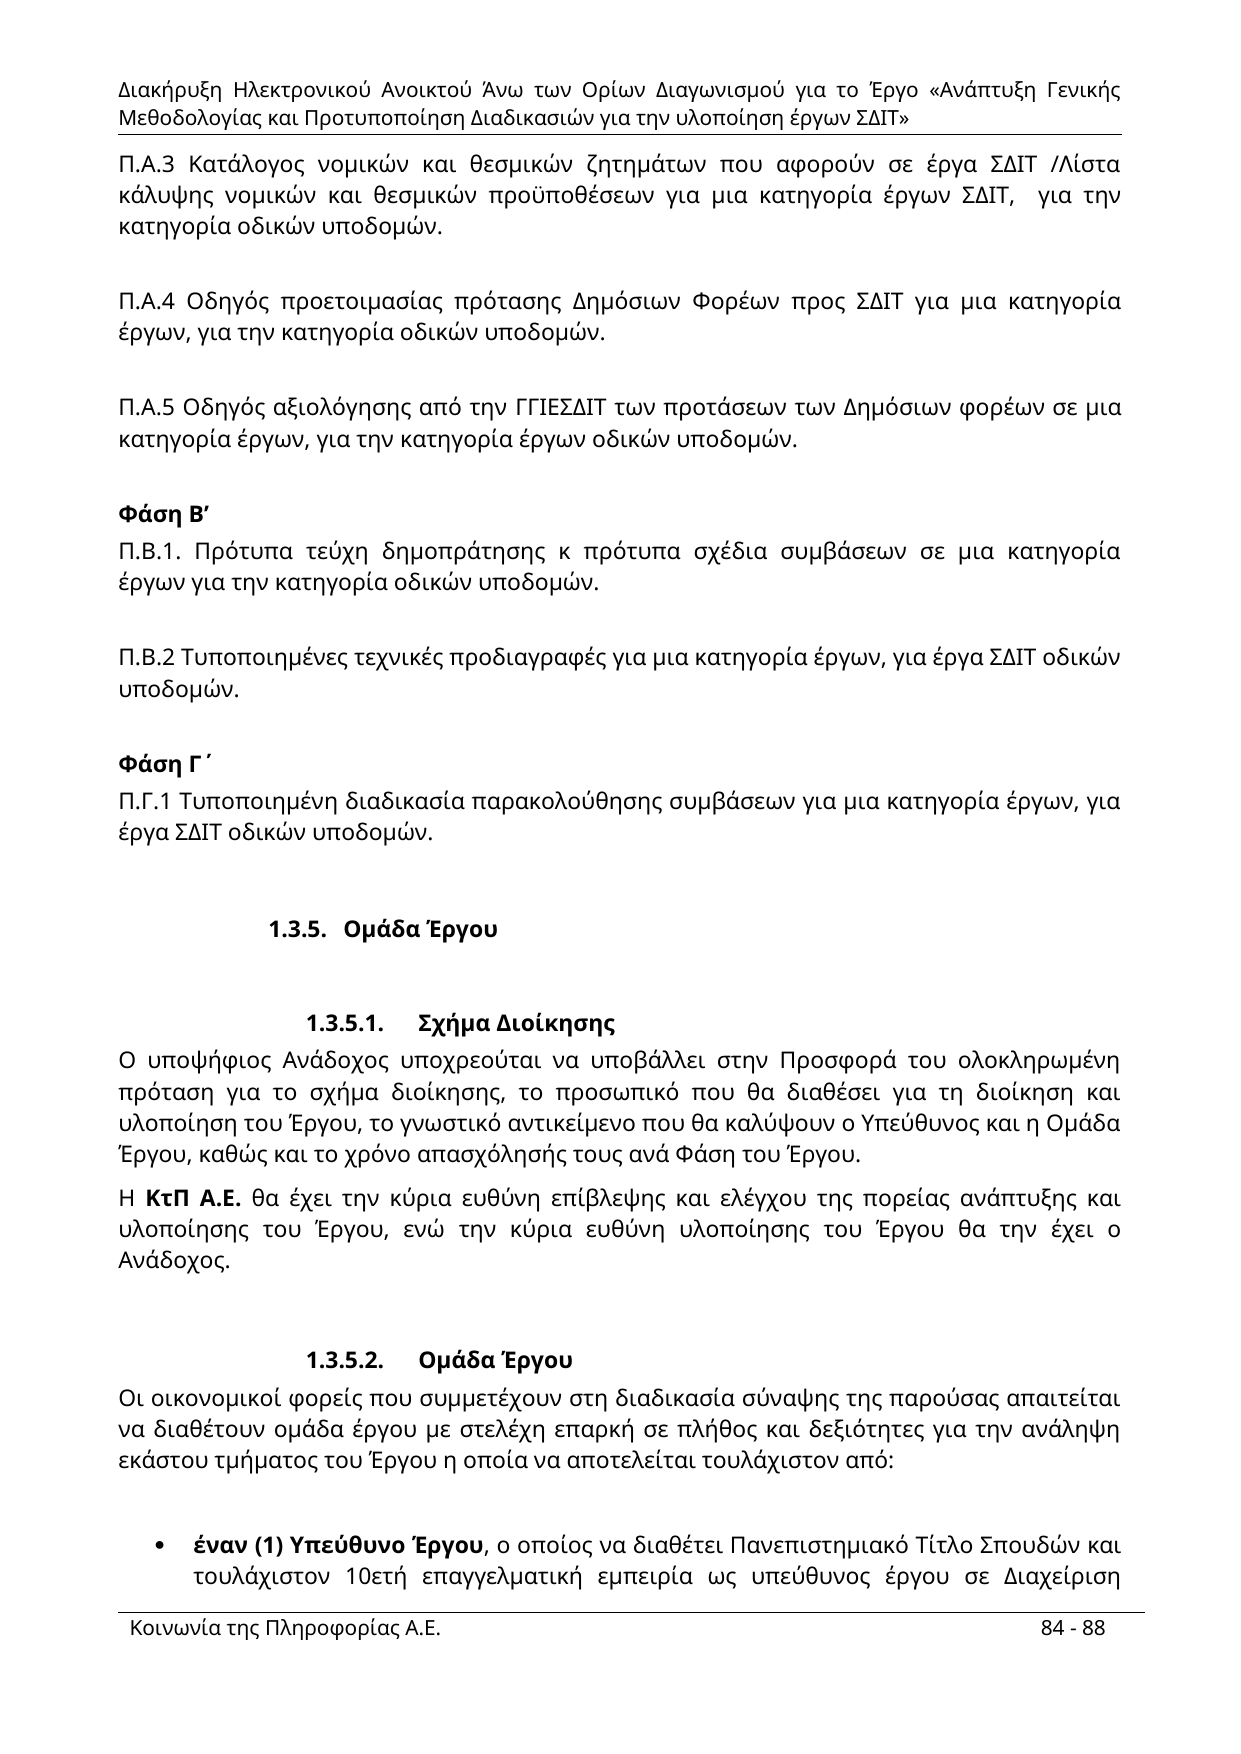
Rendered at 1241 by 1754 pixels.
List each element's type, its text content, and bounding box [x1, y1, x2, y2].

text Ο υποψήφιος Ανάδοχος υποχρεούται να υποβάλλει στην Προσφορά του ολοκληρωμένη πρόταση για το σχήμα διοίκησης, το προσωπικό που θα διαθέσει για τη διοίκηση και υλοποίηση του Έργου, το γνωστικό αντικείμενο που θα καλύψουν ο Υπεύθυνος και η Ομάδα Έργου, καθώς και το χρόνο απασχόλησής τους ανά Φάση του Έργου. [118, 1044, 1122, 1169]
list Οι οικονομικοί φορείς που συμμετέχουν στη διαδικασία σύναψης της παρούσας απαιτείται να διαθέτουν ομάδα έργου με στελέχη επαρκή σε πλήθος και δεξιότητες για την ανάληψη εκάστου τμήματος του Έργου η οποία να αποτελείται τουλάχιστον από: [118, 1382, 1122, 1476]
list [156, 1528, 1122, 1591]
text Π.Α.3 Κατάλογος νομικών και θεσμικών ζητημάτων που αφορούν σε έργα ΣΔΙΤ /Λίστα κάλυψης νομικών και θεσμικών προϋποθέσεων για μια κατηγορία έργων ΣΔΙΤ, για την κατηγορία οδικών υποδομών. [118, 147, 1122, 241]
text Π.Β.1. Πρότυπα τεύχη δημοπράτησης κ πρότυπα σχέδια συμβάσεων σε μια κατηγορία έργων για την κατηγορία οδικών υποδομών. [118, 535, 1122, 597]
text Π.Α.5 Οδηγός αξιολόγησης από την ΓΓΙΕΣΔΙΤ των προτάσεων των Δημόσιων φορέων σε μια κατηγορία έργων, για την κατηγορία έργων οδικών υποδομών. [118, 391, 1122, 454]
text Π.Γ.1 Τυποποιημένη διαδικασία παρακολούθησης συμβάσεων για μια κατηγορία έργων, για έργα ΣΔΙΤ οδικών υποδομών. [118, 785, 1122, 847]
text Η ΚτΠ Α.Ε. θα έχει την κύρια ευθύνη επίβλεψης και ελέγχου της πορείας ανάπτυξης και υλοποίησης του Έργου, ενώ την κύρια ευθύνη υλοποίησης του Έργου θα την έχει ο Ανάδοχος. [118, 1182, 1122, 1276]
text Π.Β.2 Τυποποιημένες τεχνικές προδιαγραφές για μια κατηγορία έργων, για έργα ΣΔΙΤ οδικών υποδομών. [118, 641, 1122, 704]
subtitle Ομάδα Έργου [306, 1344, 1122, 1376]
subtitle Σχήμα Διοίκησης [306, 1007, 1122, 1038]
text Φάση Β’ [118, 497, 1122, 529]
text Φάση Γ΄ [118, 747, 1122, 779]
text Π.Α.4 Οδηγός προετοιμασίας πρότασης Δημόσιων Φορέων προς ΣΔΙΤ για μια κατηγορία έργων, για την κατηγορία οδικών υποδομών. [118, 285, 1122, 347]
subtitle Ομάδα Έργου [268, 913, 1122, 944]
